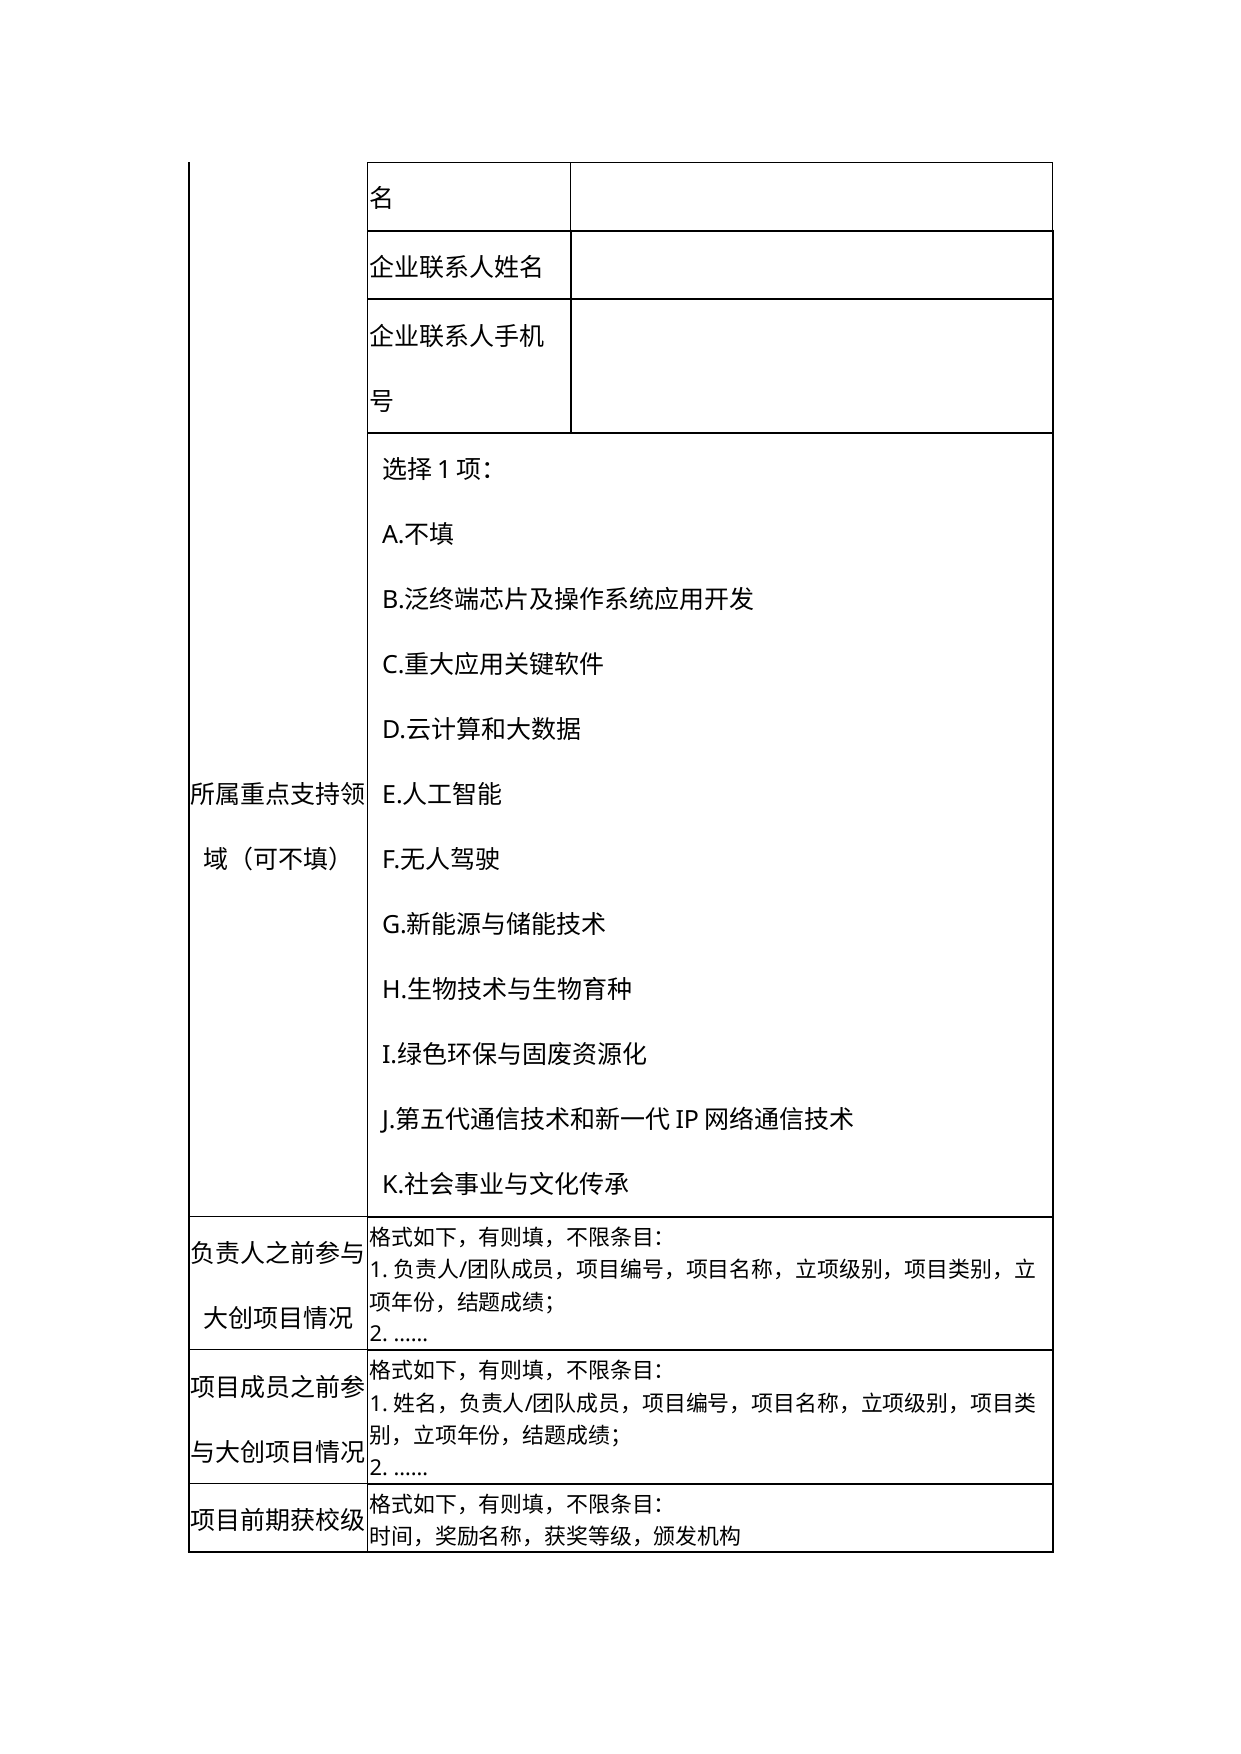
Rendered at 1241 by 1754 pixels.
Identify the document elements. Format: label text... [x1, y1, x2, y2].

table_cell 校内指导老师姓名 [368, 163, 570, 229]
table_cell 选择1项： A.不填 B.泛终端芯片及操作系统应用开发 C.重大应用关键软件 D.云计算和大数据 E.人工智能 F.无人驾驶 G.新能源与储能技术 H.生物技术与生物育种 I.绿色环保与固废资源化 J.第五代通信技术和新一代IP网络通信技术 K.社会事业与文化传承 [368, 434, 1052, 1216]
table_cell 负责人之前参与大创项目情况 [190, 1217, 367, 1349]
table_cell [368, 1485, 1052, 1551]
table_cell 企业联系人手机号 [368, 300, 570, 432]
table_cell 企业联系人姓名 [368, 232, 570, 298]
table_cell 项目前期获校级及以上奖励情况 [190, 1484, 367, 1551]
table_cell [572, 232, 1052, 298]
table_cell [572, 300, 1052, 432]
table_cell 所属重点支持领域（可不填） [190, 432, 367, 1216]
table_cell 格式如下，有则填，不限条目： 1. 姓名，负责人/团队成员，项目编号，项目名称，立项级别，项目类别，立项年份，结题成绩； 2. …… [368, 1351, 1052, 1483]
table_cell 项目成员之前参与大创项目情况 [190, 1350, 367, 1483]
table_cell [571, 163, 1052, 229]
table_cell 格式如下，有则填，不限条目： 1. 负责人/团队成员，项目编号，项目名称，立项级别，项目类别，立项年份，结题成绩； 2. …… [368, 1218, 1052, 1349]
